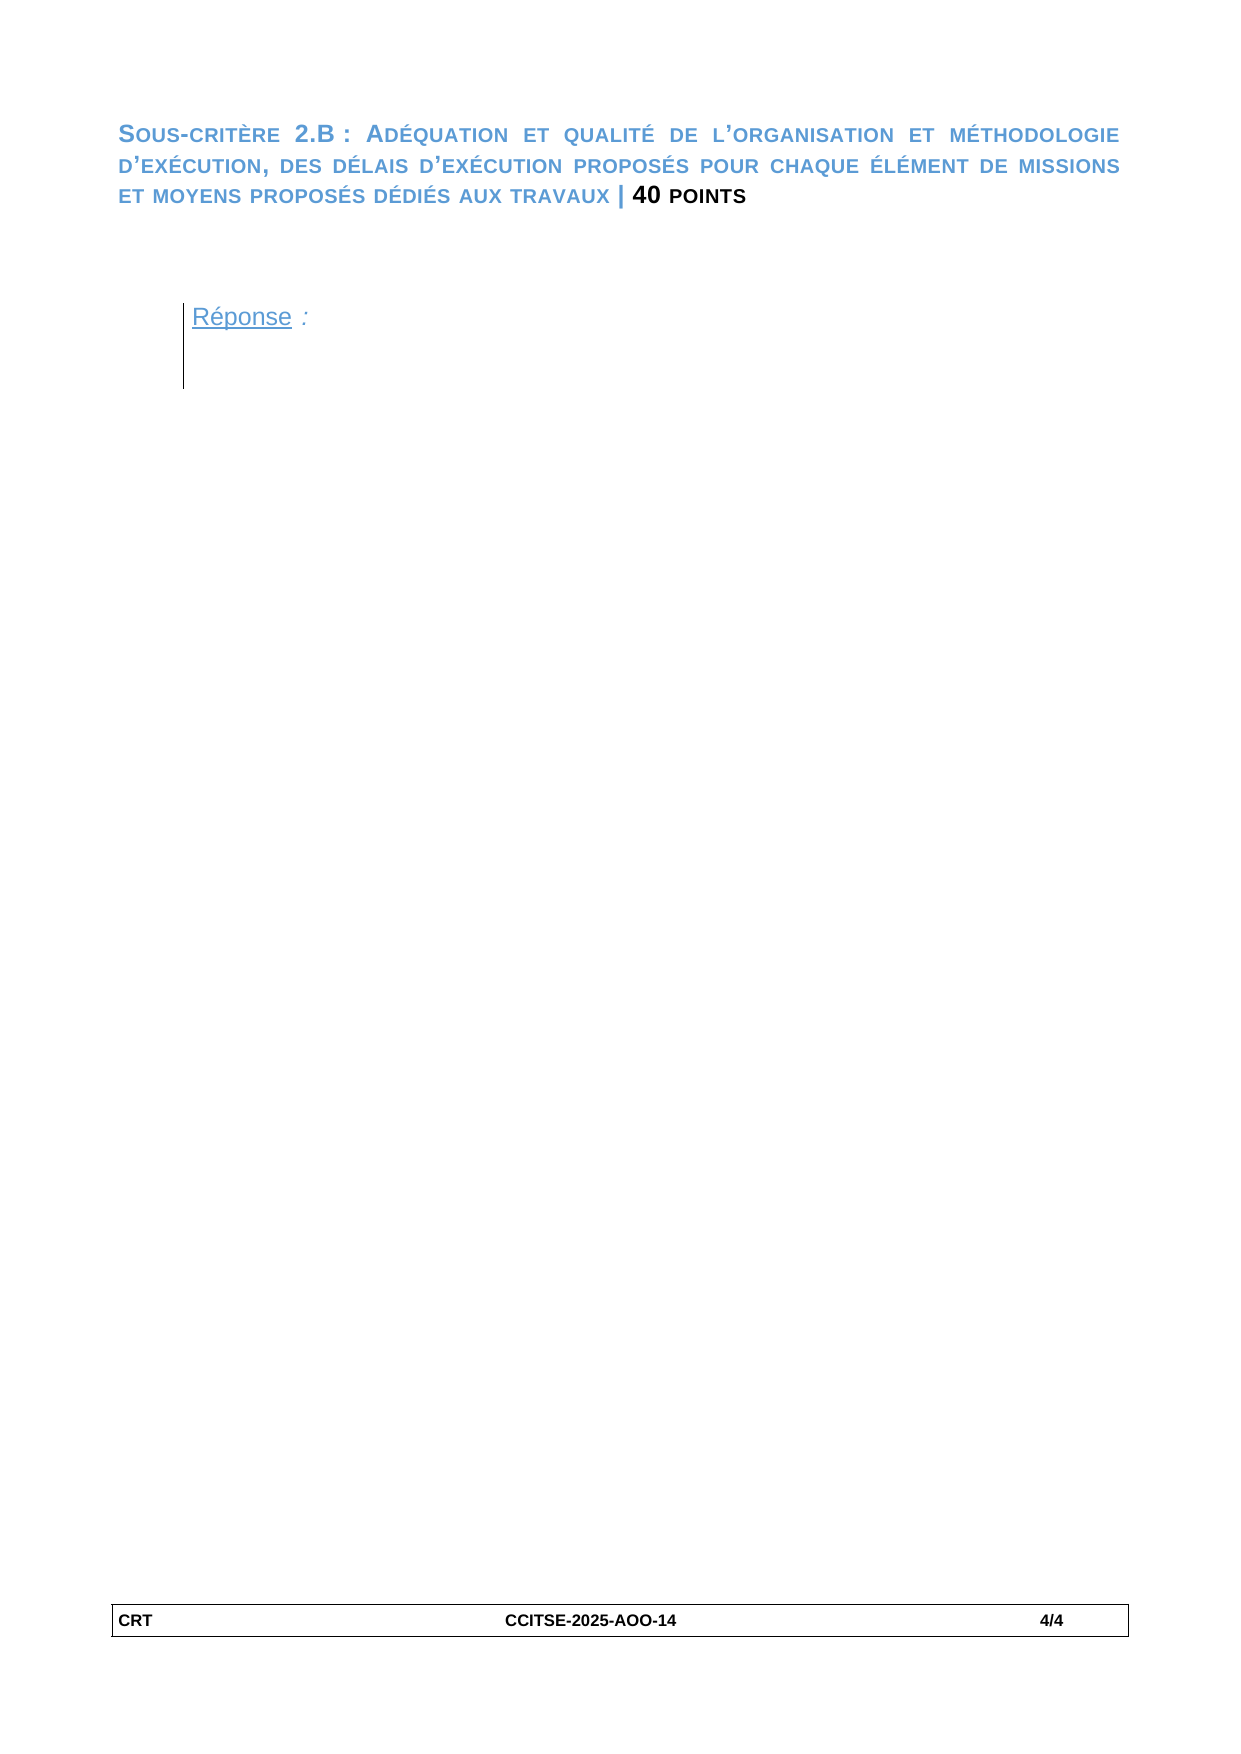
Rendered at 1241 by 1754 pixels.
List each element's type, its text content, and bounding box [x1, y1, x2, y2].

text Réponse : [182, 302, 1122, 331]
text Sous-critère 2.B : Adéquation et qualité de l’organisation et méthodologie d’exécution, des délais d’exécution proposés pour chaque élément de missions et moyens proposés dédiés aux travaux | 40 points [118, 118, 1120, 210]
